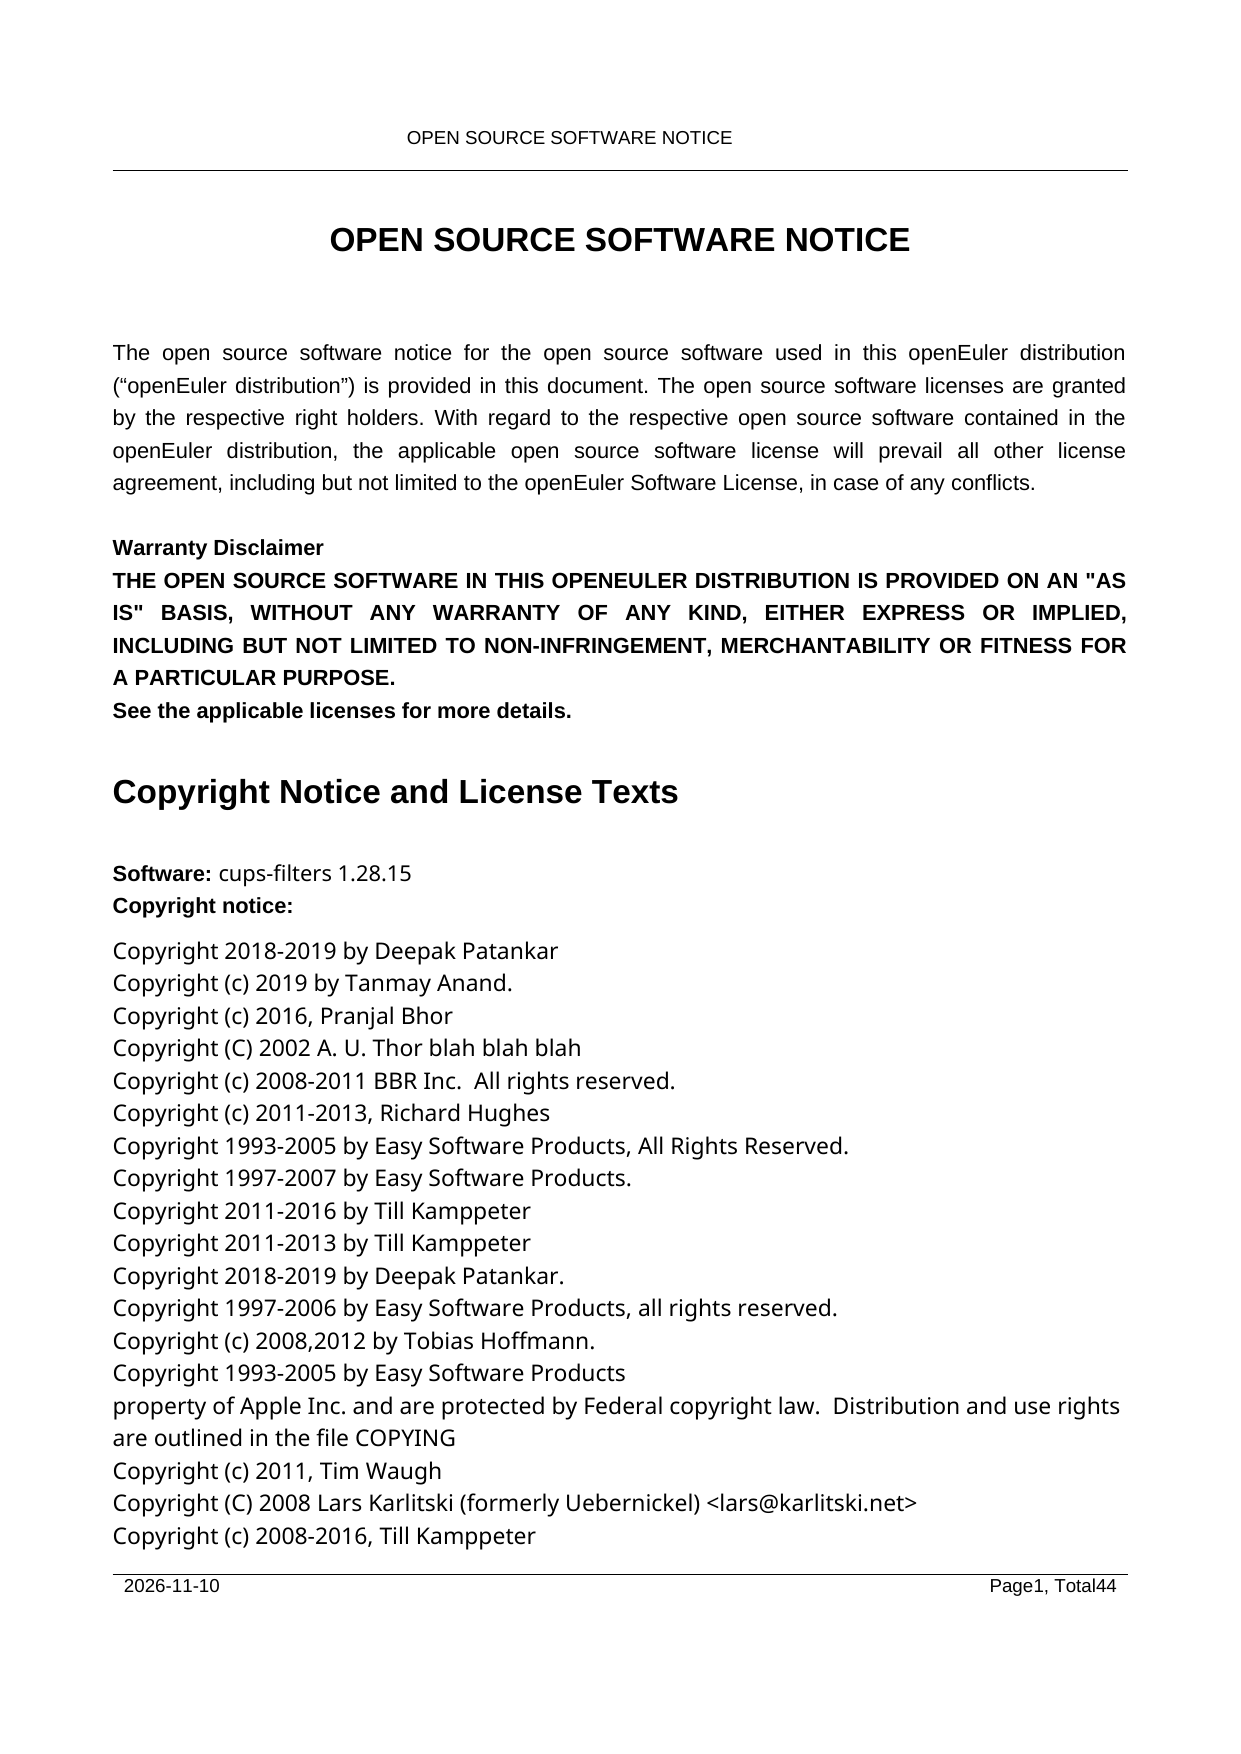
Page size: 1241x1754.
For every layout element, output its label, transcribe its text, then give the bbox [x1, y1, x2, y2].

text The open source software notice for the open source software used in this openEuler distribution (“openEuler distribution”) is provided in this document. The open source software licenses are granted by the respective right holders. With regard to the respective open source software contained in the openEuler distribution, the applicable open source software license will prevail all other license agreement, including but not limited to the openEuler Software License, in case of any conflicts. [112, 336, 1128, 499]
text OPEN SOURCE SOFTWARE NOTICE [112, 206, 1128, 271]
text Copyright notice: [112, 889, 1128, 921]
text THE OPEN SOURCE SOFTWARE IN THIS OPENEULER DISTRIBUTION IS PROVIDED ON AN "AS IS" BASIS, WITHOUT ANY WARRANTY OF ANY KIND, EITHER EXPRESS OR IMPLIED, INCLUDING BUT NOT LIMITED TO NON-INFRINGEMENT, MERCHANTABILITY OR FITNESS FOR A PARTICULAR PURPOSE. See the applicable licenses for more details. [112, 564, 1128, 726]
text Warranty Disclaimer [112, 531, 1128, 564]
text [112, 934, 1128, 1551]
text Copyright Notice and License Texts [112, 759, 1128, 824]
title Software: cups-filters 1.28.15 [112, 856, 1128, 889]
